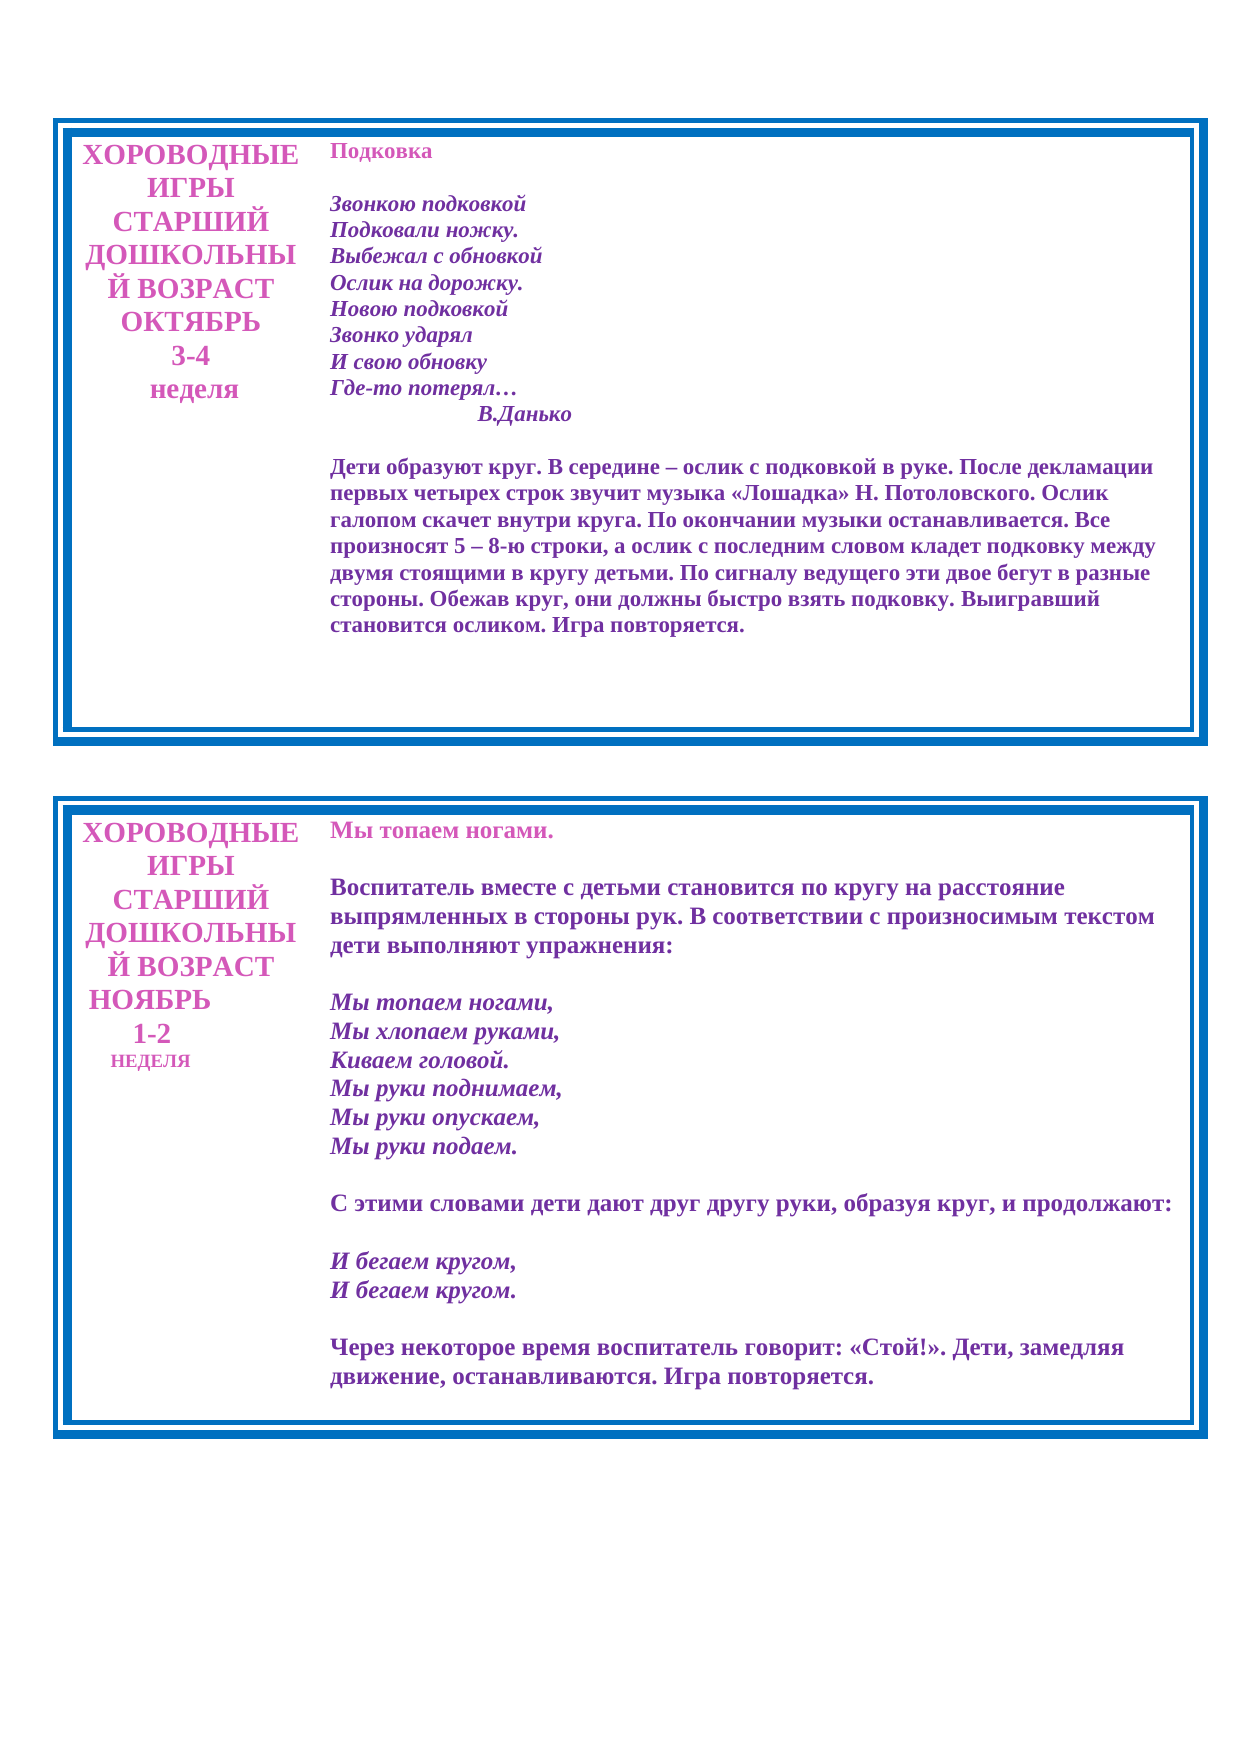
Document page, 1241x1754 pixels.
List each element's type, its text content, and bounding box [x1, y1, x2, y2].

table_header ХОРОВОДНЫЕ ИГРЫ СТАРШИЙ ДОШКОЛЬНЫЙ ВОЗРАСТ ОКТЯБРЬ 3-4 неделя [72, 137, 319, 727]
table_header ХОРОВОДНЫЕ ИГРЫ СТАРШИЙ ДОШКОЛЬНЫЙ ВОЗРАСТ НОЯБРЬ 1-2 НЕДЕЛЯ [72, 815, 319, 1420]
table_header Мы топаем ногами. Воспитатель вместе с детьми становится по кругу на расстояние выпрямленных в стороны рук. В соответствии с произносимым текстом дети выполняют упражнения: Мы топаем ногами, Мы хлопаем руками, Киваем головой. Мы руки поднимаем, Мы руки опускаем, Мы руки подаем. С этими словами дети дают друг другу руки, образуя круг, и продолжают: И бегаем кругом, И бегаем кругом. Через некоторое время воспитатель говорит: «Стой!». Дети, замедляя движение, останавливаются. Игра повторяется. [319, 801, 1199, 1420]
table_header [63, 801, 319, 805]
table_header Подковка Звонкою подковкой Подковали ножку. Выбежал с обновкой Ослик на дорожку. Новою подковкой Звонко ударял И свою обновку Где-то потерял… В.Данько Дети образуют круг. В середине – ослик с подковкой в руке. После декламации первых четырех строк звучит музыка «Лошадка» Н. Потоловского. Ослик галопом скачет внутри круга. По окончании музыки останавливается. Все произносят 5 – 8-ю строки, а ослик с последним словом кладет подковку между двумя стоящими в кругу детьми. По сигналу ведущего эти двое бегут в разные стороны. Обежав круг, они должны быстро взять подковку. Выигравший становится осликом. Игра повторяется. [319, 123, 1199, 727]
